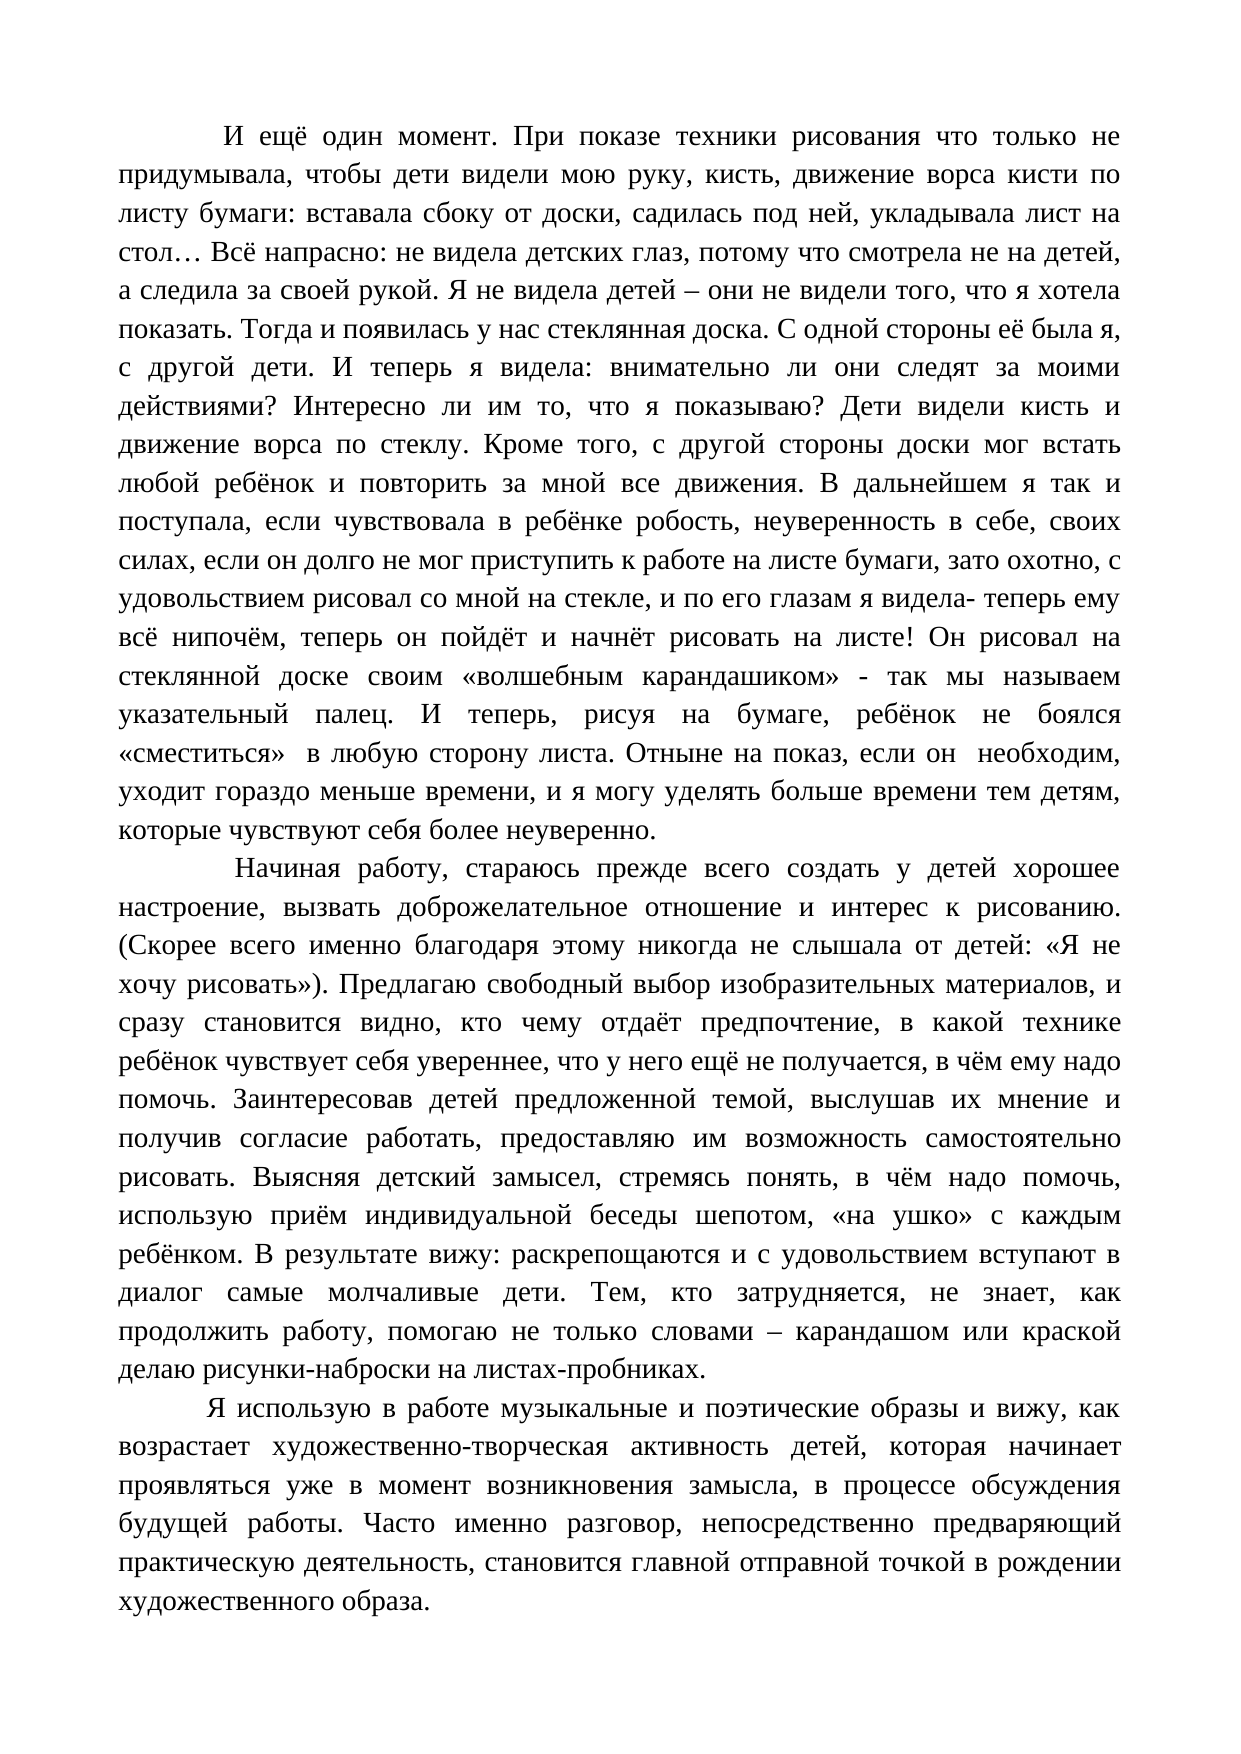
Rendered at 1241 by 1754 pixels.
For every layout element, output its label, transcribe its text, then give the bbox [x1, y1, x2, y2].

text Я использую в работе музыкальные и поэтические образы и вижу, как возрастает художественно-творческая активность детей, которая начинает проявляться уже в момент возникновения замысла, в процессе обсуждения будущей работы. Часто именно разговор, непосредственно предваряющий практическую деятельность, становится главной отправной точкой в рождении художественного образа. [118, 1390, 1122, 1616]
text Начиная работу, стараюсь прежде всего создать у детей хорошее настроение, вызвать доброжелательное отношение и интерес к рисованию. (Скорее всего именно благодаря этому никогда не слышала от детей: «Я не хочу рисовать»). Предлагаю свободный выбор изобразительных материалов, и сразу становится видно, кто чему отдаёт предпочтение, в какой технике ребёнок чувствует себя увереннее, что у него ещё не получается, в чём ему надо помочь. Заинтересовав детей предложенной темой, выслушав их мнение и получив согласие работать, предоставляю им возможность самостоятельно рисовать. Выясняя детский замысел, стремясь понять, в чём надо помочь, использую приём индивидуальной беседы шепотом, «на ушко» с каждым ребёнком. В результате вижу: раскрепощаются и с удовольствием вступают в диалог самые молчаливые дети. Тем, кто затрудняется, не знает, как продолжить работу, помогаю не только словами – карандашом или краской делаю рисунки-наброски на листах-пробниках. [118, 850, 1122, 1385]
text И ещё один момент. При показе техники рисования что только не придумывала, чтобы дети видели мою руку, кисть, движение ворса кисти по листу бумаги: вставала сбоку от доски, садилась под ней, укладывала лист на стол… Всё напрасно: не видела детских глаз, потому что смотрела не на детей, а следила за своей рукой. Я не видела детей – они не видели того, что я хотела показать. Тогда и появилась у нас стеклянная доска. С одной стороны её была я, с другой дети. И теперь я видела: внимательно ли они следят за моими действиями? Интересно ли им то, что я показываю? Дети видели кисть и движение ворса по стеклу. Кроме того, с другой стороны доски мог встать любой ребёнок и повторить за мной все движения. В дальнейшем я так и поступала, если чувствовала в ребёнке робость, неуверенность в себе, своих силах, если он долго не мог приступить к работе на листе бумаги, зато охотно, с удовольствием рисовал со мной на стекле, и по его глазам я видела- теперь ему всё нипочём, теперь он пойдёт и начнёт рисовать на листе! Он рисовал на стеклянной доске своим «волшебным карандашиком» - так мы называем указательный палец. И теперь, рисуя на бумаге, ребёнок не боялся «сместиться» в любую сторону листа. Отныне на показ, если он необходим, уходит гораздо меньше времени, и я могу уделять больше времени тем детям, которые чувствуют себя более неуверенно. [118, 118, 1122, 845]
